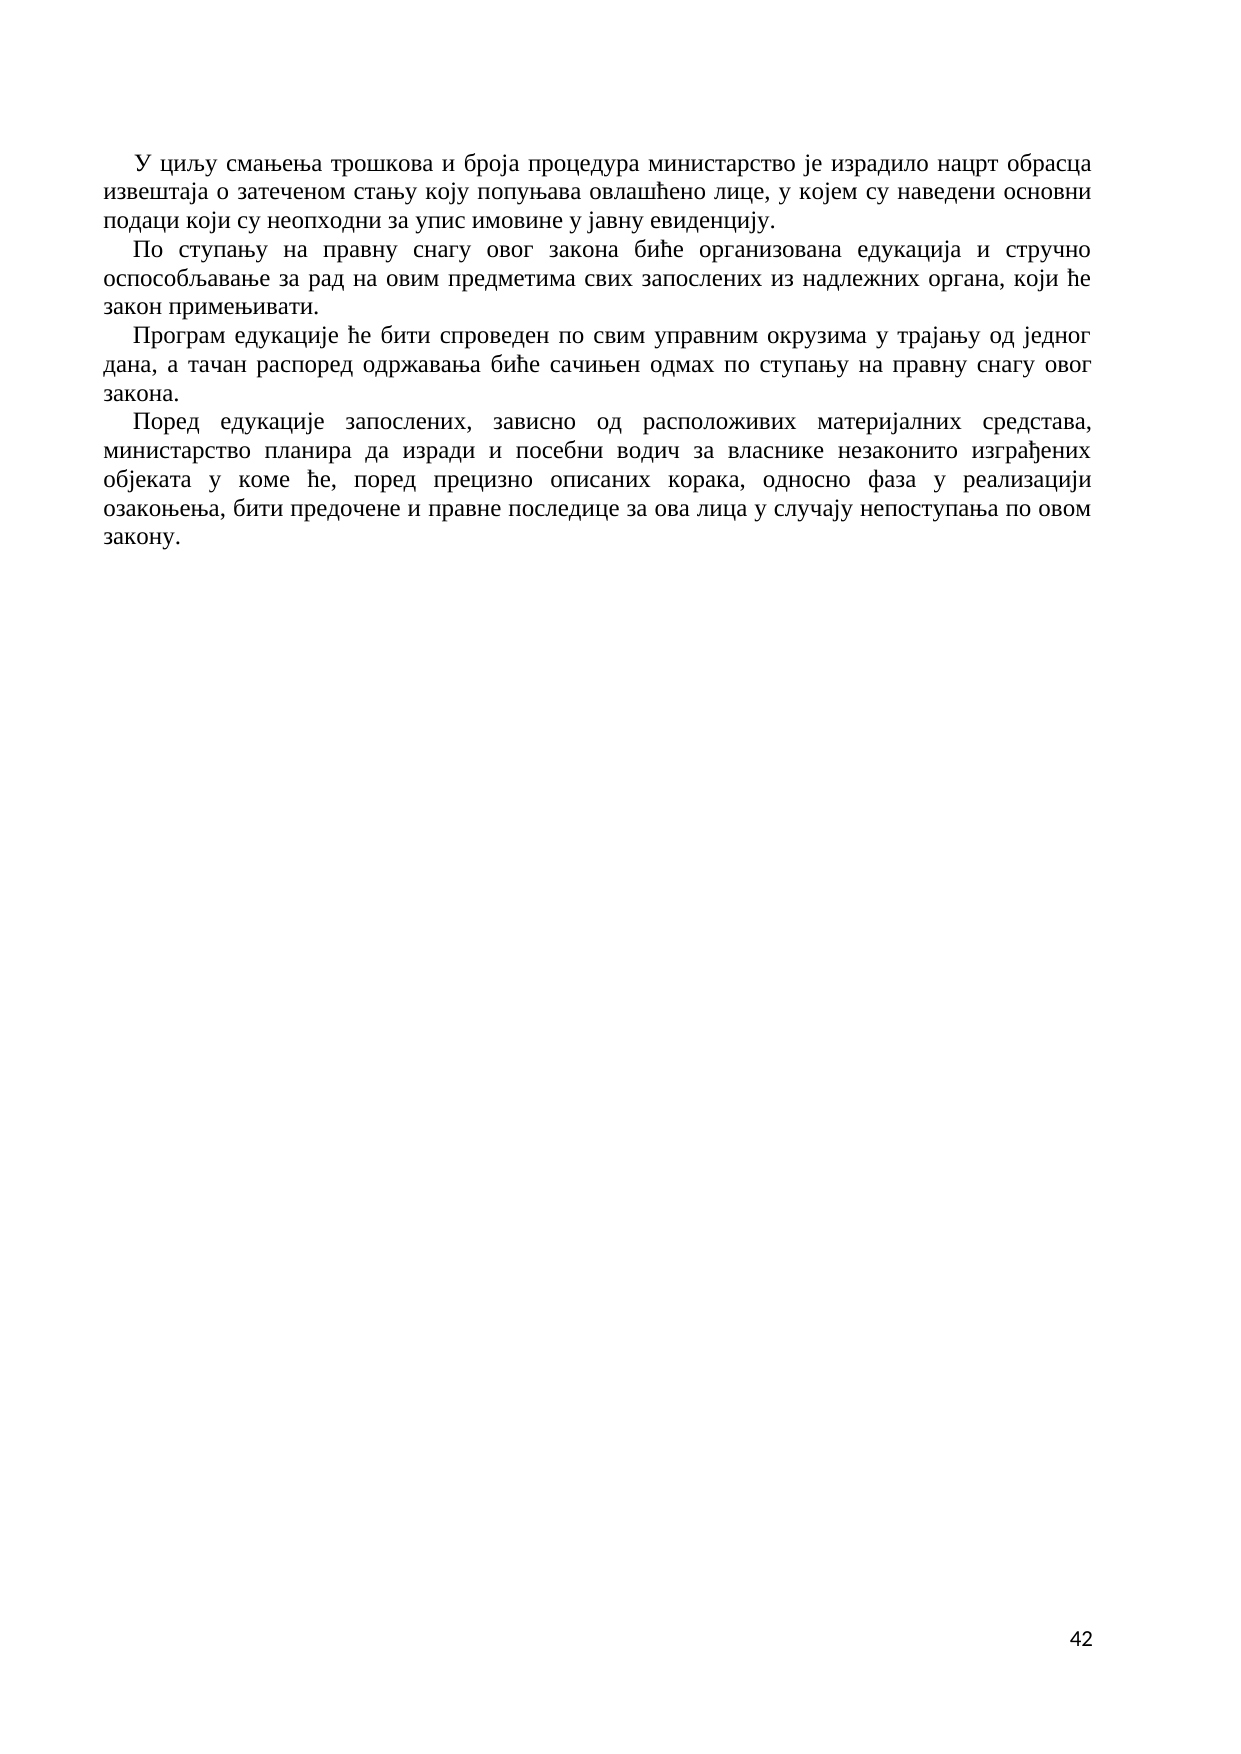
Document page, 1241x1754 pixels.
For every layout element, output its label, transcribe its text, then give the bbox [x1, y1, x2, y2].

list По ступању на правну снагу овог закона биће организована едукација и стручно оспособљавање за рад на овим предметима свих запослених из надлежних органа, који ће закон примењивати. [103, 234, 1093, 320]
list У циљу смањења трошкова и броја процедура министарство је израдило нацрт обрасца извештаја о затеченом стању коју попуњава овлашћено лице, у којем су наведени основни подаци који су неопходни за упис имовине у јавну евиденцију. [103, 148, 1093, 234]
list Програм едукације ће бити спроведен по свим управним окрузима у трајању од једног дана, а тачан распоред одржавања биће сачињен одмах по ступању на правну снагу овог закона. [103, 320, 1093, 406]
list Поред едукације запослених, зависно од расположивих материјалних средстава, министарство планира да изради и посебни водич за власнике незаконито изграђених објеката у коме ће, поред прецизно описаних корака, односно фаза у реализацији озакоњења, бити предочене и правне последице за ова лица у случају непоступања по овом закону. [103, 406, 1093, 550]
